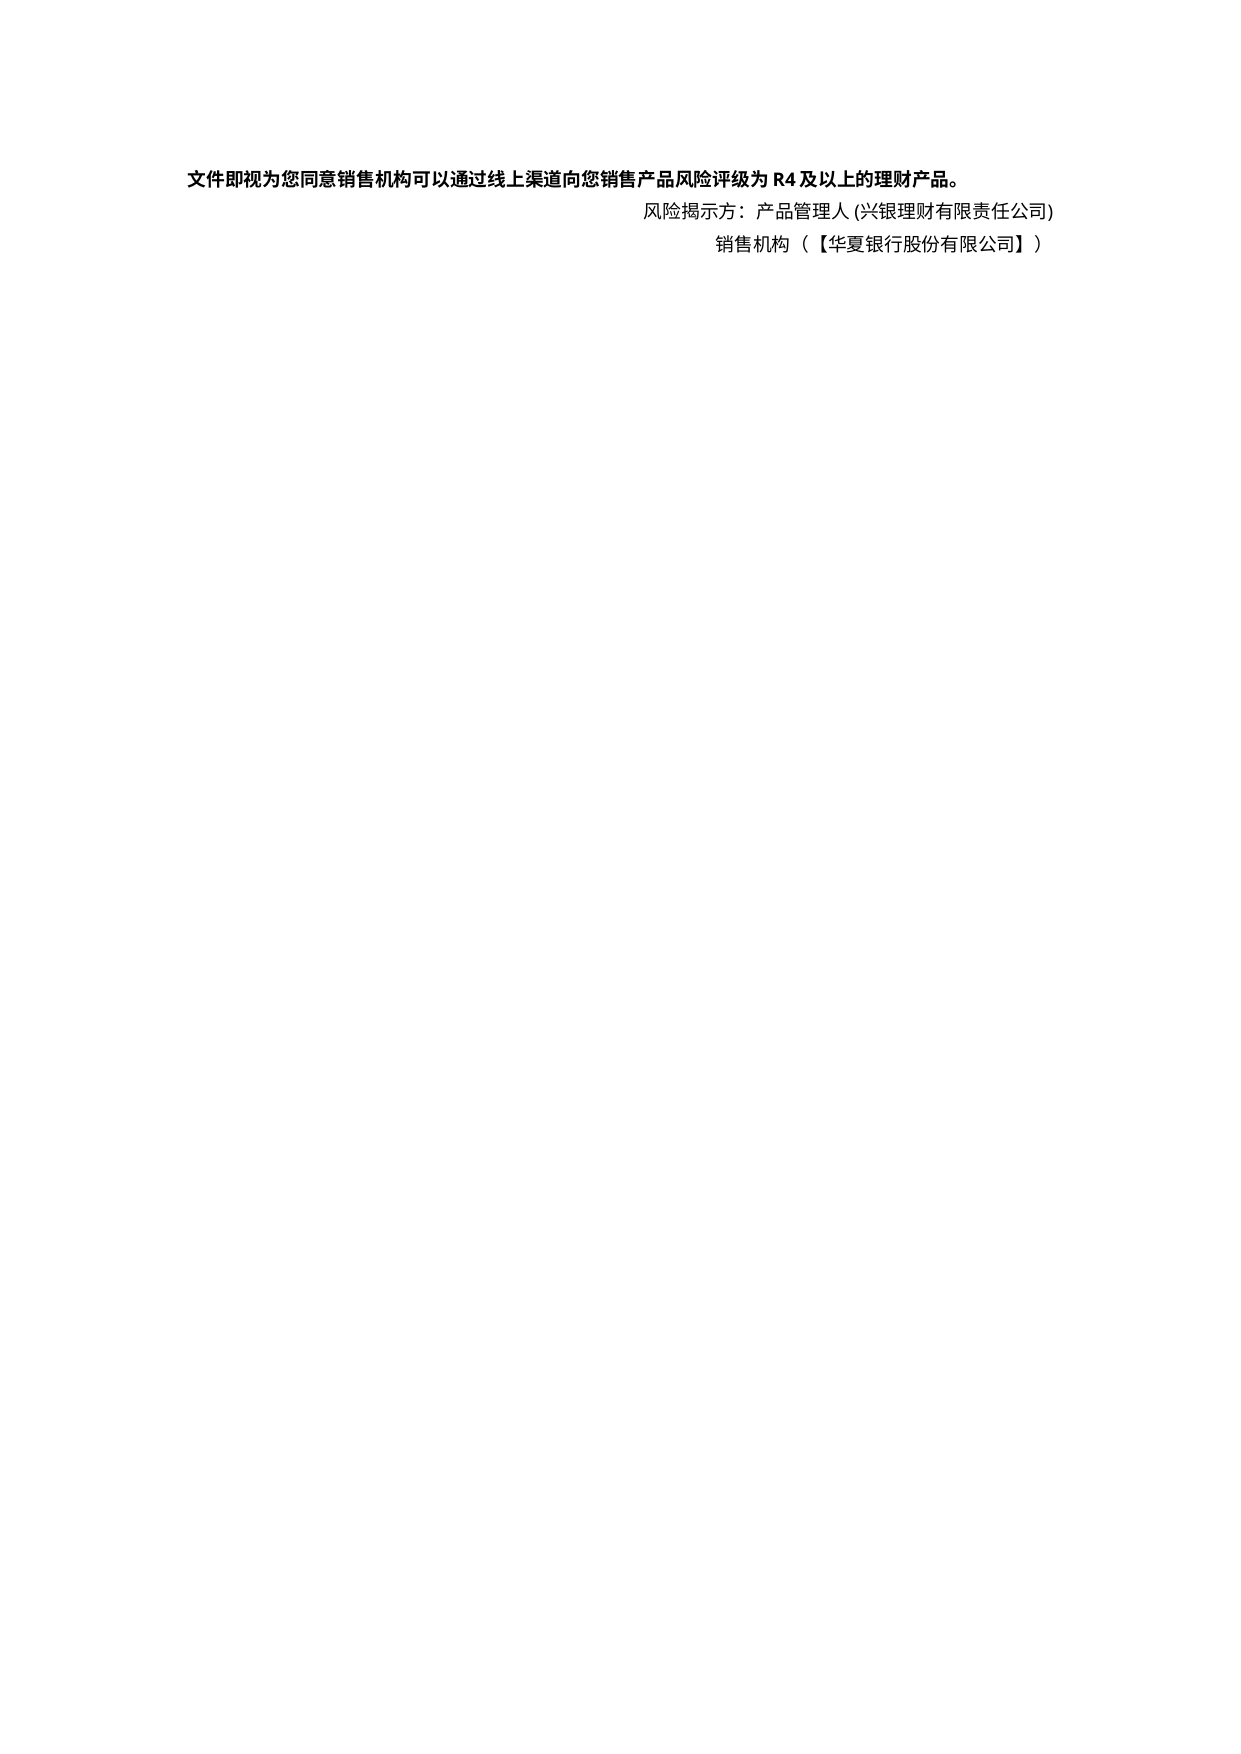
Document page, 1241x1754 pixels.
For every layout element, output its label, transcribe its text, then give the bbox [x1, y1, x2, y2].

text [187, 162, 1053, 194]
text 风险揭示方：产品管理人 (兴银理财有限责任公司) [244, 194, 1053, 227]
text 销售机构（【华夏银行股份有限公司】） [244, 227, 1053, 259]
